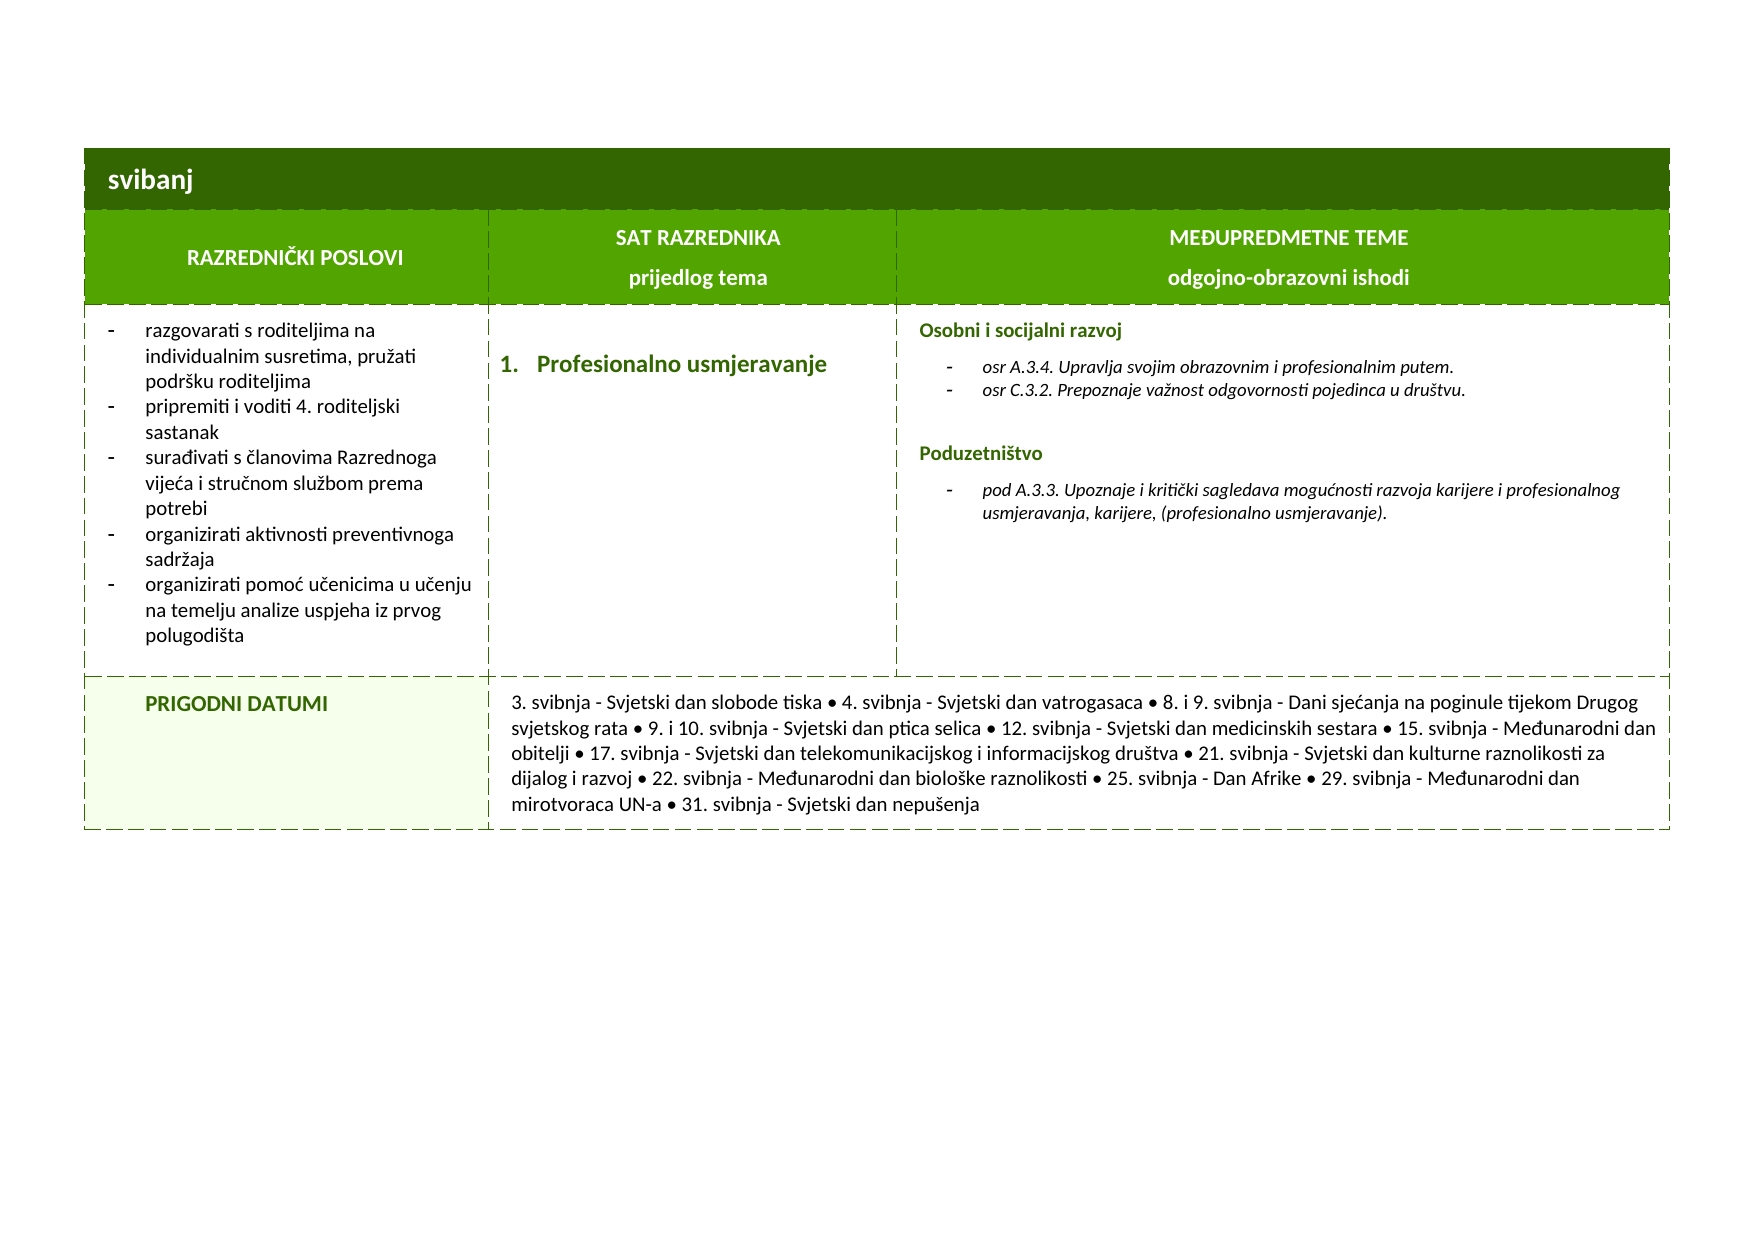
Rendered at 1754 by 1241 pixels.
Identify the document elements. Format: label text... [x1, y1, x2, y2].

table_cell PRIGODNI DATUMI [85, 676, 488, 829]
table_cell Profesionalno usmjeravanje [488, 304, 896, 676]
table_cell MEĐUPREDMETNE TEME odgojno-obrazovni ishodi [896, 209, 1669, 304]
table_cell 3. svibnja - Svjetski dan slobode tiska • 4. svibnja - Svjetski dan vatrogasaca • 8. i 9. svibnja - Dani sjećanja na poginule tijekom Drugog svjetskog rata • 9. i 10. svibnja - Svjetski dan ptica selica • 12. svibnja - Svjetski dan medicinskih sestara • 15. svibnja - Međunarodni dan obitelji • 17. svibnja - Svjetski dan telekomunikacijskog i informacijskog društva • 21. svibnja - Svjetski dan kulturne raznolikosti za dijalog i razvoj • 22. svibnja - Međunarodni dan biološke raznolikosti • 25. svibnja - Dan Afrike • 29. svibnja - Međunarodni dan mirotvoraca UN-a • 31. svibnja - Svjetski dan nepušenja [488, 676, 1669, 829]
table_cell SAT RAZREDNIKA prijedlog tema [488, 209, 896, 304]
table_header svibanj [85, 148, 1669, 209]
table_cell Osobni i socijalni razvoj osr A.3.4. Upravlja svojim obrazovnim i profesionalnim putem. osr C.3.2. Prepoznaje važnost odgovornosti pojedinca u društvu. Poduzetništvo pod A.3.3. Upoznaje i kritički sagledava mogućnosti razvoja karijere i profesionalnog usmjeravanja, karijere, (profesionalno usmjeravanje). [896, 304, 1669, 676]
table_cell RAZREDNIČKI POSLOVI [85, 209, 488, 304]
table_cell razgovarati s roditeljima na individualnim susretima, pružati podršku roditeljima pripremiti i voditi 4. roditeljski sastanak surađivati s članovima Razrednoga vijeća i stručnom službom prema potrebi organizirati aktivnosti preventivnoga sadržaja organizirati pomoć učenicima u učenju na temelju analize uspjeha iz prvog polugodišta [85, 304, 488, 676]
